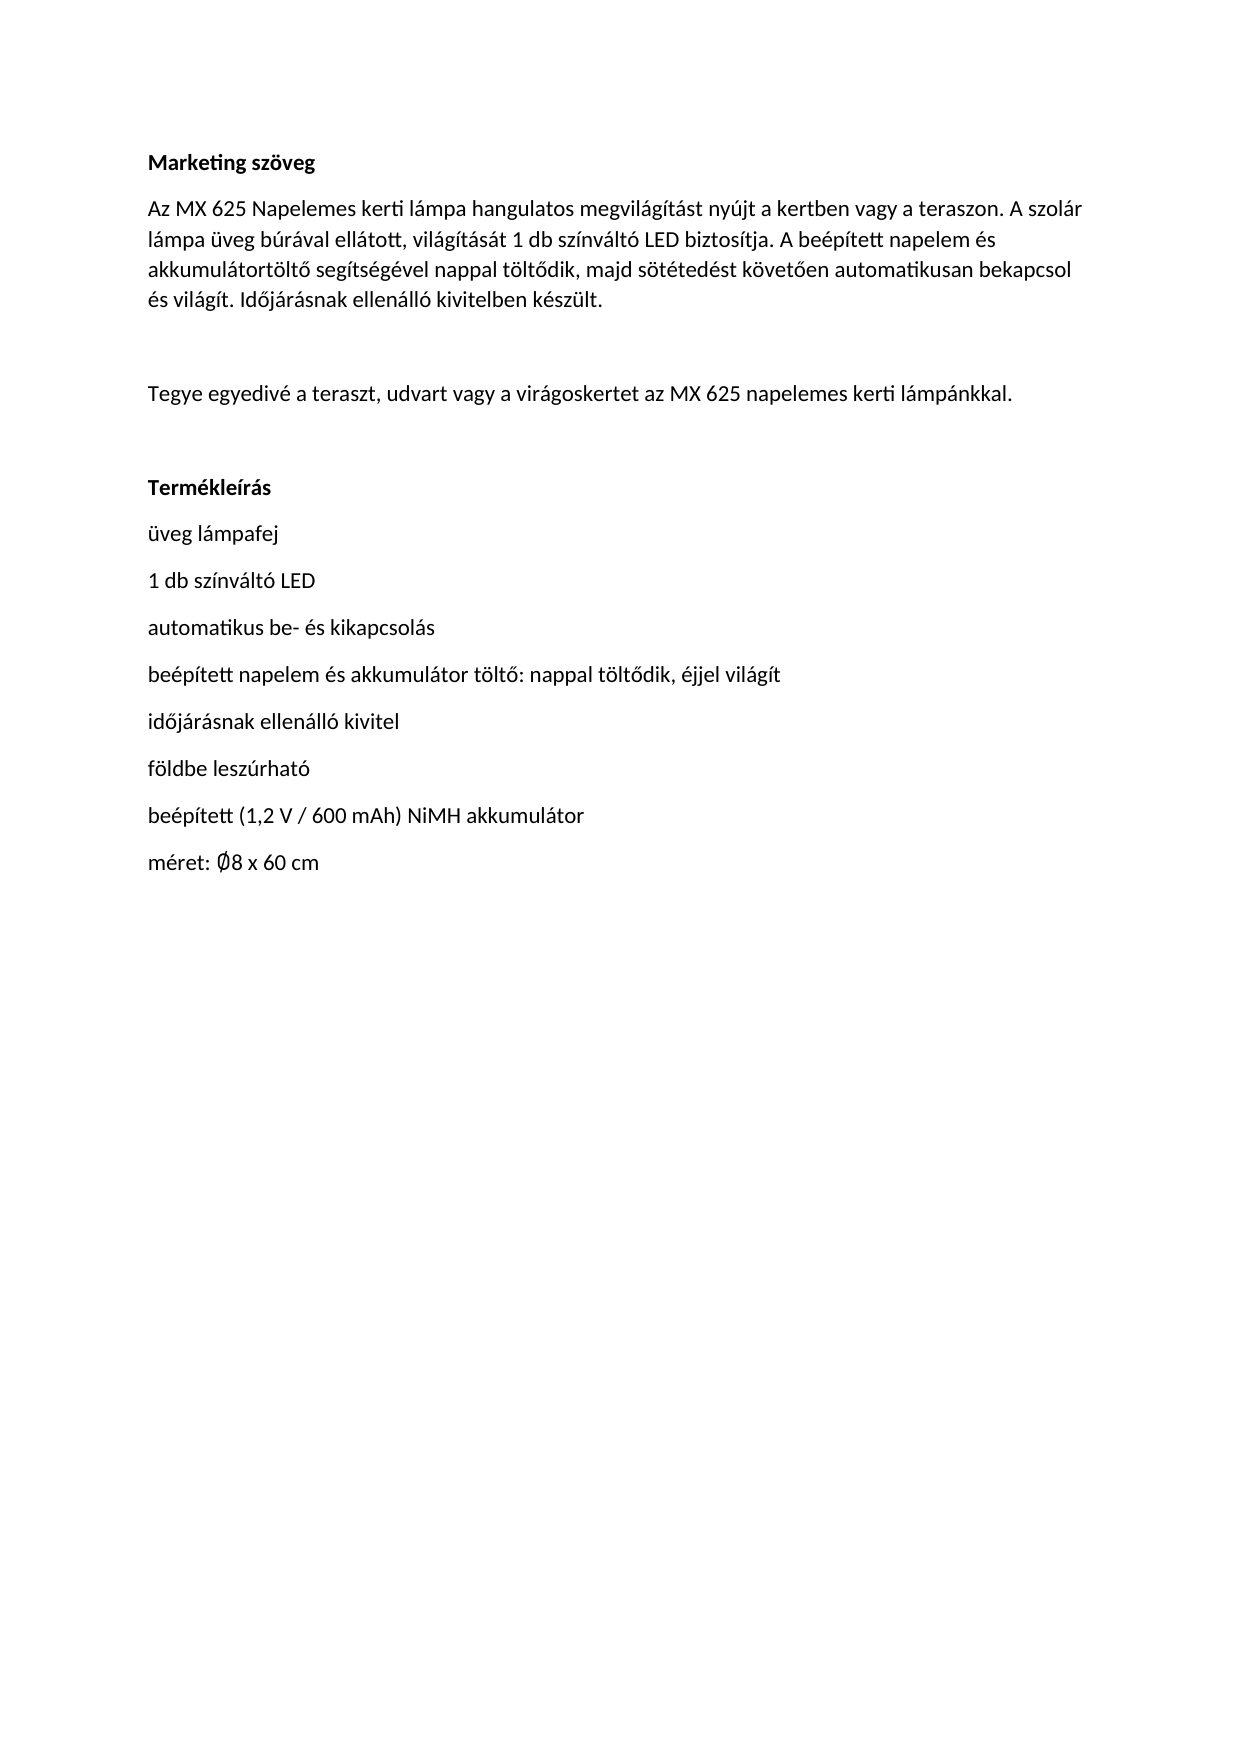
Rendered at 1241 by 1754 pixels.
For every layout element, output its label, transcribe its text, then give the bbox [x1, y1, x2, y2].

text földbe leszúrható [148, 754, 1093, 782]
text Az MX 625 Napelemes kerti lámpa hangulatos megvilágítást nyújt a kertben vagy a teraszon. A szolár lámpa üveg búrával ellátott, világítását 1 db színváltó LED biztosítja. A beépített napelem és akkumulátortöltő segítségével nappal töltődik, majd sötétedést követően automatikusan bekapcsol és világít. Időjárásnak ellenálló kivitelben készült. [148, 194, 1093, 313]
text Marketing szöveg [148, 148, 1093, 176]
text üveg lámpafej [148, 519, 1093, 547]
text Termékleírás [148, 473, 1093, 501]
text beépített (1,2 V / 600 mAh) NiMH akkumulátor [148, 801, 1093, 829]
text Tegye egyedivé a teraszt, udvart vagy a virágoskertet az MX 625 napelemes kerti lámpánkkal. [148, 379, 1093, 407]
text időjárásnak ellenálló kivitel [148, 707, 1093, 735]
text beépített napelem és akkumulátor töltő: nappal töltődik, éjjel világít [148, 660, 1093, 688]
text 1 db színváltó LED [148, 566, 1093, 594]
text automatikus be- és kikapcsolás [148, 613, 1093, 641]
text méret: ∅8 x 60 cm [148, 848, 1093, 876]
